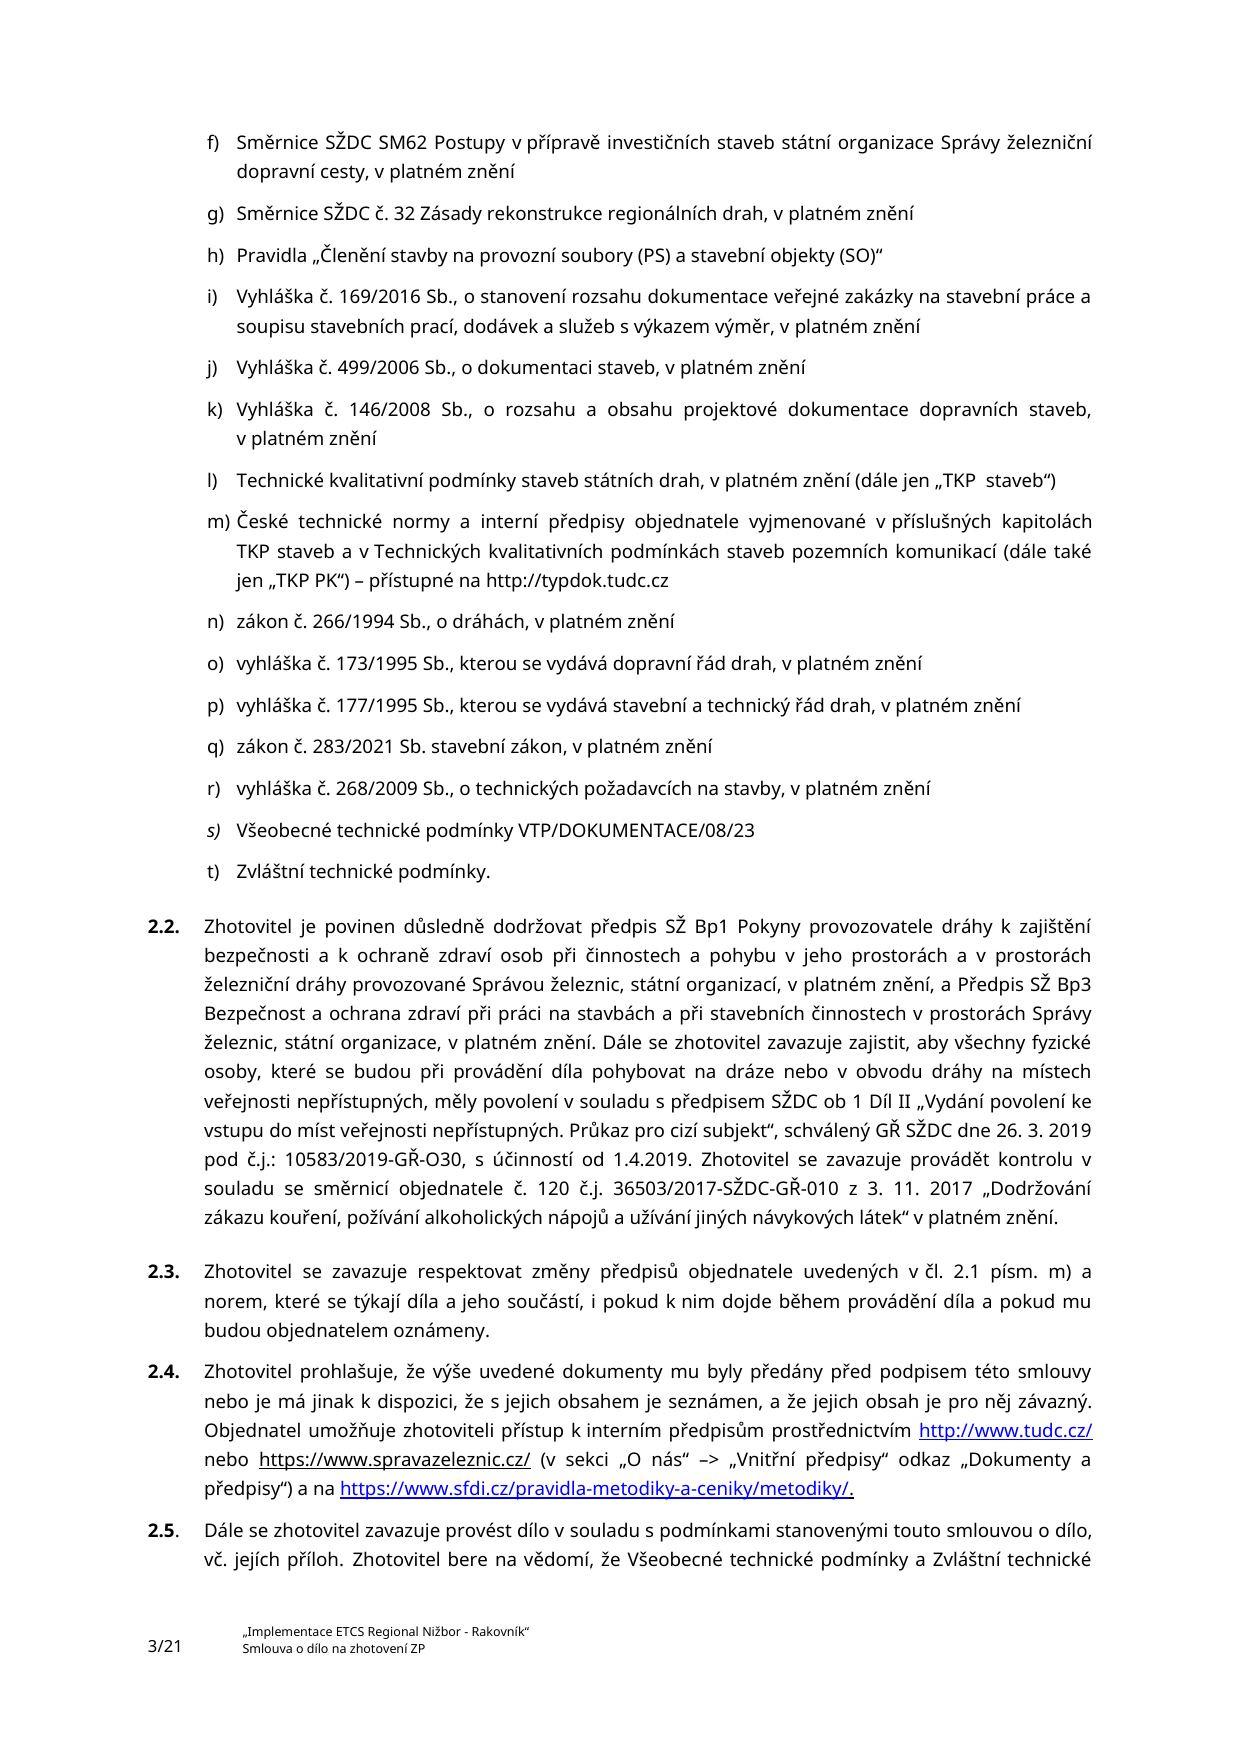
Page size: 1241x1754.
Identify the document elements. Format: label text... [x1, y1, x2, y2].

list Vyhláška č. 499/2006 Sb., o dokumentaci staveb, v platném znění [207, 351, 1092, 381]
text 2.4. Zhotovitel prohlašuje, že výše uvedené dokumenty mu byly předány před podpisem této smlouvy nebo je má jinak k dispozici, že s jejich obsahem je seznámen, a že jejich obsah je pro něj závazný. Objednatel umožňuje zhotoviteli přístup k interním předpisům prostřednictvím http://www.tudc.cz/ nebo https://www.spravazeleznic.cz/ (v sekci „O nás“ –> „Vnitřní předpisy“ odkaz „Dokumenty a předpisy“) a na https://www.sfdi.cz/pravidla-metodiky-a-ceniky/metodiky/. [148, 1356, 1092, 1501]
list zákon č. 283/2021 Sb. stavební zákon, v platném znění [207, 731, 1092, 760]
list vyhláška č. 173/1995 Sb., kterou se vydává dopravní řád drah, v platném znění [207, 647, 1092, 676]
list Pravidla „Členění stavby na provozní soubory (PS) a stavební objekty (SO)“ [207, 239, 1092, 268]
list Směrnice SŽDC č. 32 Zásady rekonstrukce regionálních drah, v platném znění [207, 197, 1092, 226]
list Technické kvalitativní podmínky staveb státních drah, v platném znění (dále jen „TKP staveb“) [207, 464, 1092, 493]
text 2.2. Zhotovitel je povinen důsledně dodržovat předpis SŽ Bp1 Pokyny provozovatele dráhy k zajištění bezpečnosti a k ochraně zdraví osob při činnostech a pohybu v jeho prostorách a v prostorách železniční dráhy provozované Správou železnic, státní organizací, v platném znění, a Předpis SŽ Bp3 Bezpečnost a ochrana zdraví při práci na stavbách a při stavebních činnostech v prostorách Správy železnic, státní organizace, v platném znění. Dále se zhotovitel zavazuje zajistit, aby všechny fyzické osoby, které se budou při provádění díla pohybovat na dráze nebo v obvodu dráhy na místech veřejnosti nepřístupných, měly povolení v souladu s předpisem SŽDC ob 1 Díl II „Vydání povolení ke vstupu do míst veřejnosti nepřístupných. Průkaz pro cizí subjekt“, schválený GŘ SŽDC dne 26. 3. 2019 pod č.j.: 10583/2019-GŘ-O30, s účinností od 1.4.2019. Zhotovitel se zavazuje provádět kontrolu v souladu se směrnicí objednatele č. 120 č.j. 36503/2017-SŽDC-GŘ-010 z 3. 11. 2017 „Dodržování zákazu kouření, požívání alkoholických nápojů a užívání jiných návykových látek“ v platném znění. [148, 910, 1092, 1231]
list Všeobecné technické podmínky VTP/DOKUMENTACE/08/23 [207, 814, 1092, 843]
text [148, 1514, 1092, 1572]
list zákon č. 266/1994 Sb., o dráhách, v platném znění [207, 606, 1092, 635]
list Vyhláška č. 146/2008 Sb., o rozsahu a obsahu projektové dokumentace dopravních staveb, v platném znění [207, 393, 1092, 451]
list Směrnice SŽDC SM62 Postupy v přípravě investičních staveb státní organizace Správy železniční dopravní cesty, v platném znění [207, 126, 1092, 185]
list České technické normy a interní předpisy objednatele vyjmenované v příslušných kapitolách TKP staveb a v Technických kvalitativních podmínkách staveb pozemních komunikací (dále také jen „TKP PK“) – přístupné na http://typdok.tudc.cz [207, 506, 1092, 593]
list vyhláška č. 177/1995 Sb., kterou se vydává stavební a technický řád drah, v platném znění [207, 689, 1092, 718]
list vyhláška č. 268/2009 Sb., o technických požadavcích na stavby, v platném znění [207, 772, 1092, 801]
list Vyhláška č. 169/2016 Sb., o stanovení rozsahu dokumentace veřejné zakázky na stavební práce a soupisu stavebních prací, dodávek a služeb s výkazem výměr, v platném znění [207, 281, 1092, 339]
text 2.3. Zhotovitel se zavazuje respektovat změny předpisů objednatele uvedených v čl. 2.1 písm. m) a norem, které se týkají díla a jeho součástí, i pokud k nim dojde během provádění díla a pokud mu budou objednatelem oznámeny. [148, 1256, 1092, 1343]
list Zvláštní technické podmínky. [207, 856, 1092, 885]
